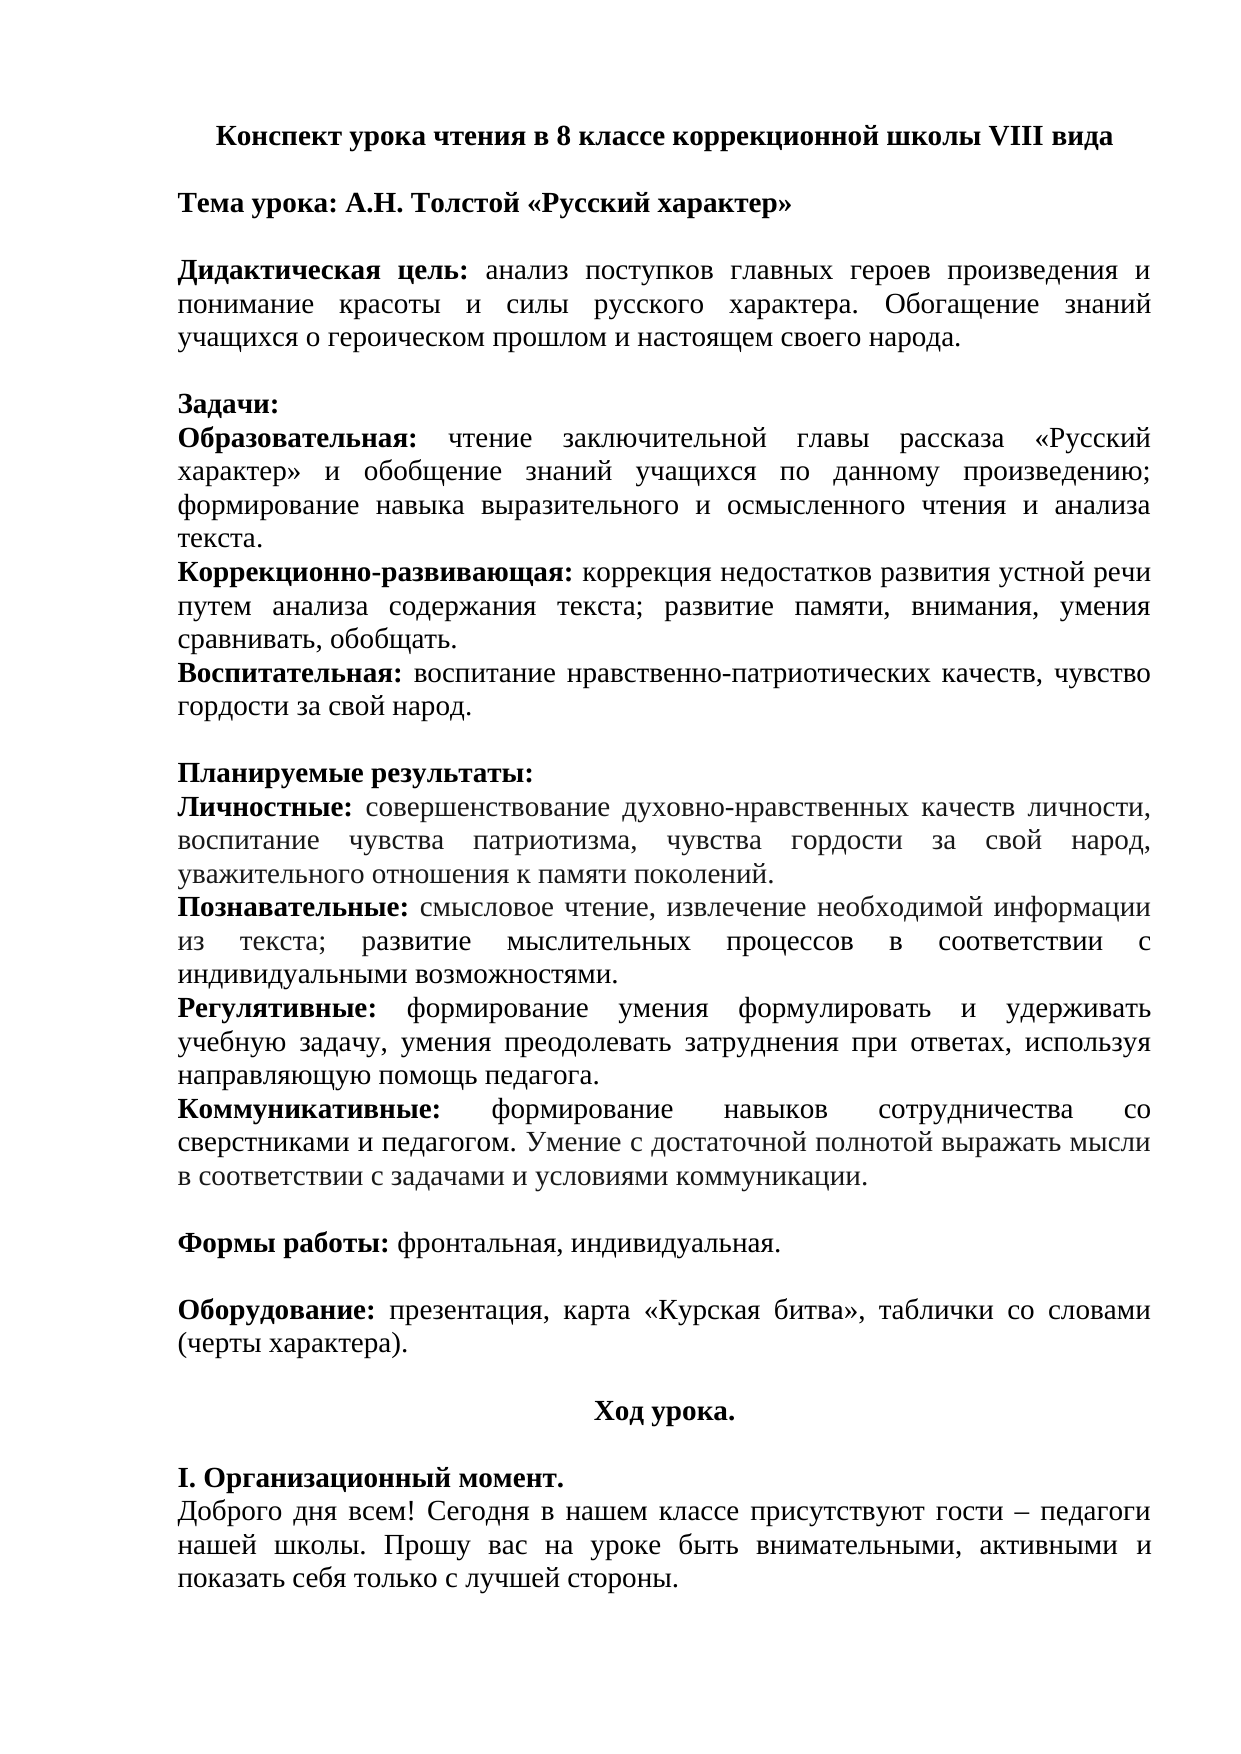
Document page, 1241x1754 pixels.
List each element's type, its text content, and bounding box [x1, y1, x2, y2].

text Воспитательная: воспитание нравственно-патриотических качеств, чувство гордости за свой народ. [177, 655, 1152, 722]
text Ход урока. [177, 1393, 1152, 1426]
text Личностные: совершенствование духовно-нравственных качеств личности, воспитание чувства патриотизма, чувства гордости за свой народ, уважительного отношения к памяти поколений. [177, 789, 1152, 889]
text Задачи: [177, 386, 1152, 420]
text Оборудование: презентация, карта «Курская битва», таблички со словами (черты характера). [177, 1292, 1152, 1359]
text Коррекционно-развивающая: коррекция недостатков развития устной речи путем анализа содержания текста; развитие памяти, внимания, умения сравнивать, обобщать. [177, 554, 1152, 655]
text Доброго дня всем! Сегодня в нашем классе присутствуют гости – педагоги нашей школы. Прошу вас на уроке быть внимательными, активными и показать себя только с лучшей стороны. [177, 1493, 1152, 1594]
text Формы работы: фронтальная, индивидуальная. [177, 1225, 1152, 1258]
text Тема урока: А.Н. Толстой «Русский характер» [177, 185, 1152, 219]
text Коммуникативные: формирование навыков сотрудничества со сверстниками и педагогом. Умение с достаточной полнотой выражать мысли в соответствии с задачами и условиями коммуникации. [177, 1091, 1152, 1191]
text І. Организационный момент. [177, 1460, 1152, 1493]
text Дидактическая цель: анализ поступков главных героев произведения и понимание красоты и силы русского характера. Обогащение знаний учащихся о героическом прошлом и настоящем своего народа. [177, 252, 1152, 353]
text Образовательная: чтение заключительной главы рассказа «Русский характер» и обобщение знаний учащихся по данному произведению; формирование навыка выразительного и осмысленного чтения и анализа текста. [177, 420, 1152, 554]
text Регулятивные: формирование умения формулировать и удерживать учебную задачу, умения преодолевать затруднения при ответах, используя направляющую помощь педагога. [177, 990, 1152, 1091]
text Конспект урока чтения в 8 классе коррекционной школы VІІІ вида [177, 118, 1152, 152]
text Планируемые результаты: [177, 755, 1152, 789]
text Познавательные: смысловое чтение, извлечение необходимой информации из текста; развитие мыслительных процессов в соответствии с индивидуальными возможностями. [177, 889, 1152, 990]
